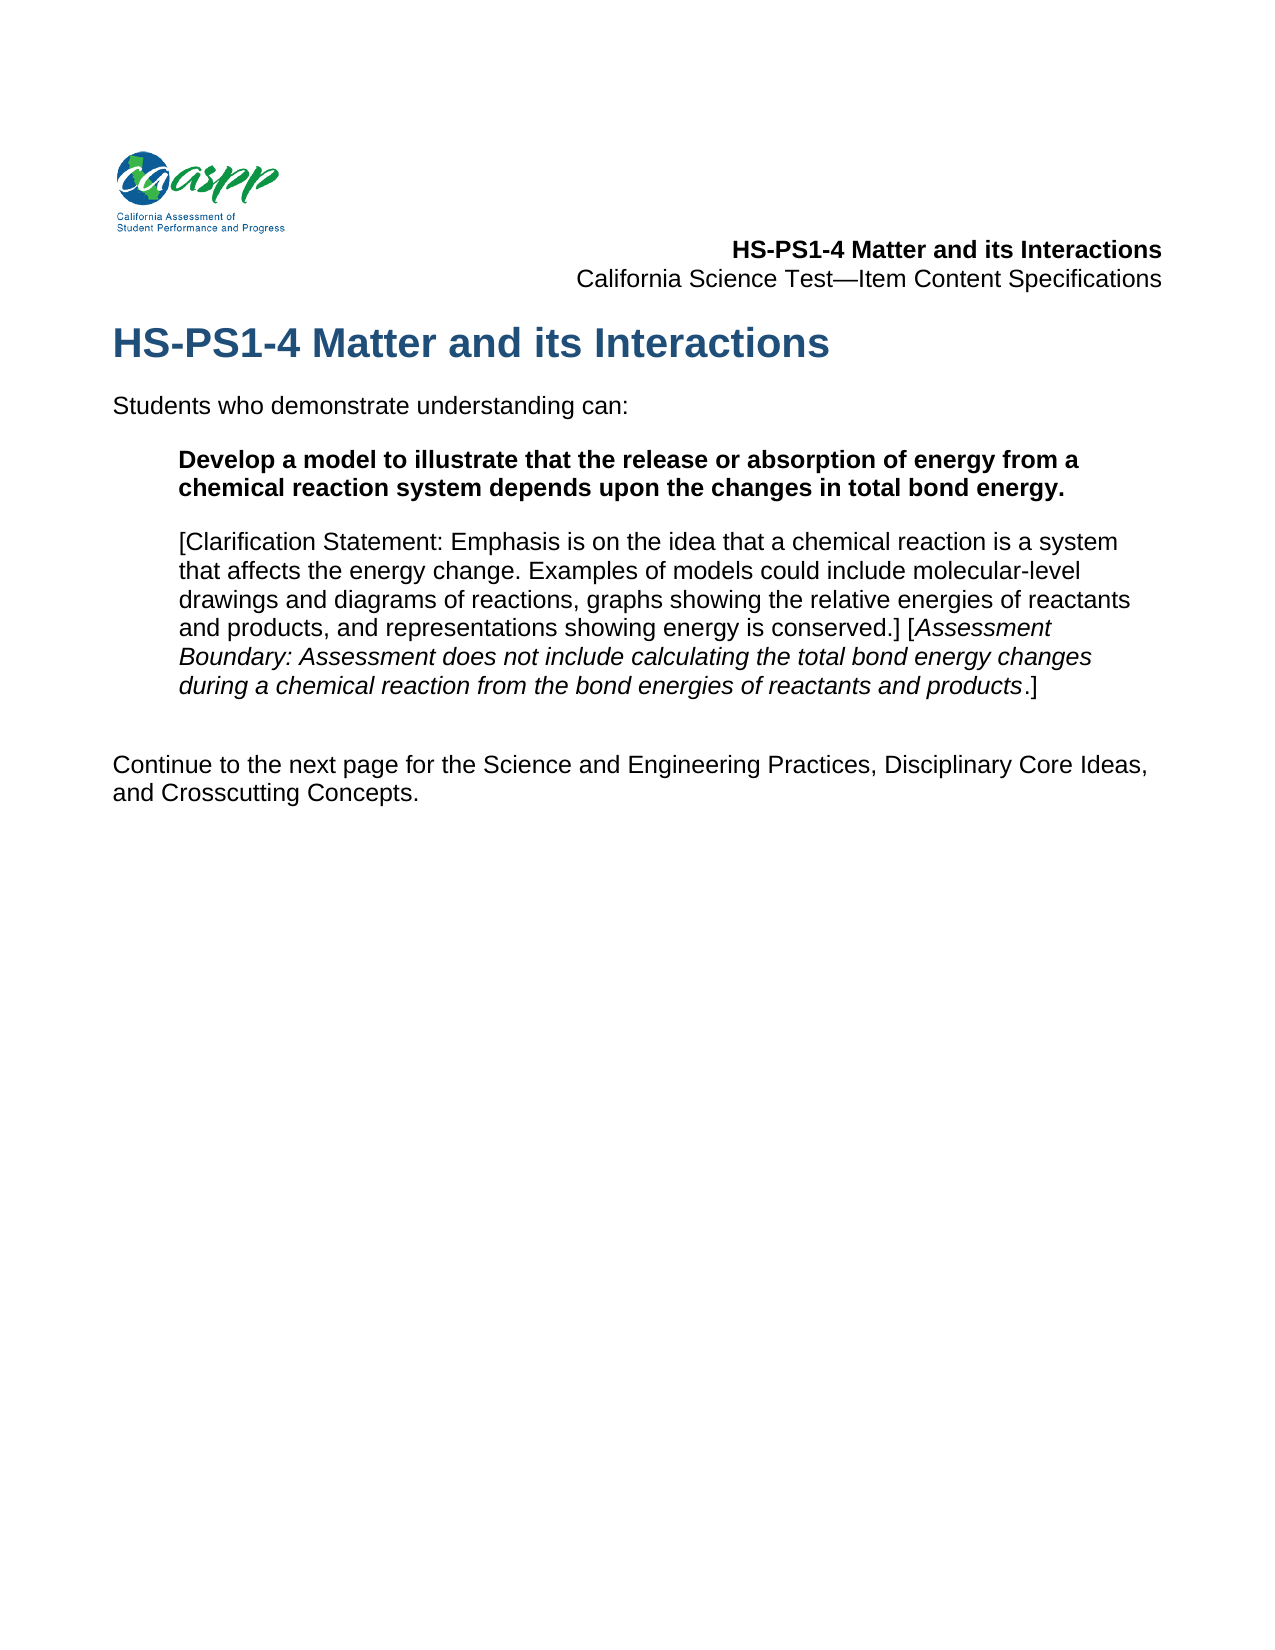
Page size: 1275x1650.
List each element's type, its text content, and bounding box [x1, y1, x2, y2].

text Develop a model to illustrate that the release or absorption of energy from a chemical reaction system depends upon the changes in total bond energy. [178, 445, 1162, 502]
text HS-PS1-4 Matter and its Interactions [112, 236, 1162, 264]
text California Science Test—Item Content Specifications [112, 264, 1162, 293]
text Students who demonstrate understanding can: [112, 391, 1162, 420]
text [Clarification Statement: Emphasis is on the idea that a chemical reaction is a system that affects the energy change. Examples of models could include molecular-level drawings and diagrams of reactions, graphs showing the relative energies of reactants and products, and representations showing energy is conserved.] [Assessment Boundary: Assessment does not include calculating the total bond energy changes during a chemical reaction from the bond energies of reactants and products.] [178, 527, 1162, 700]
subtitle HS-PS1-4 Matter and its Interactions [112, 318, 1162, 366]
text Continue to the next page for the Science and Engineering Practices, Disciplinary Core Ideas, and Crosscutting Concepts. [112, 750, 1162, 807]
picture [112, 150, 287, 236]
